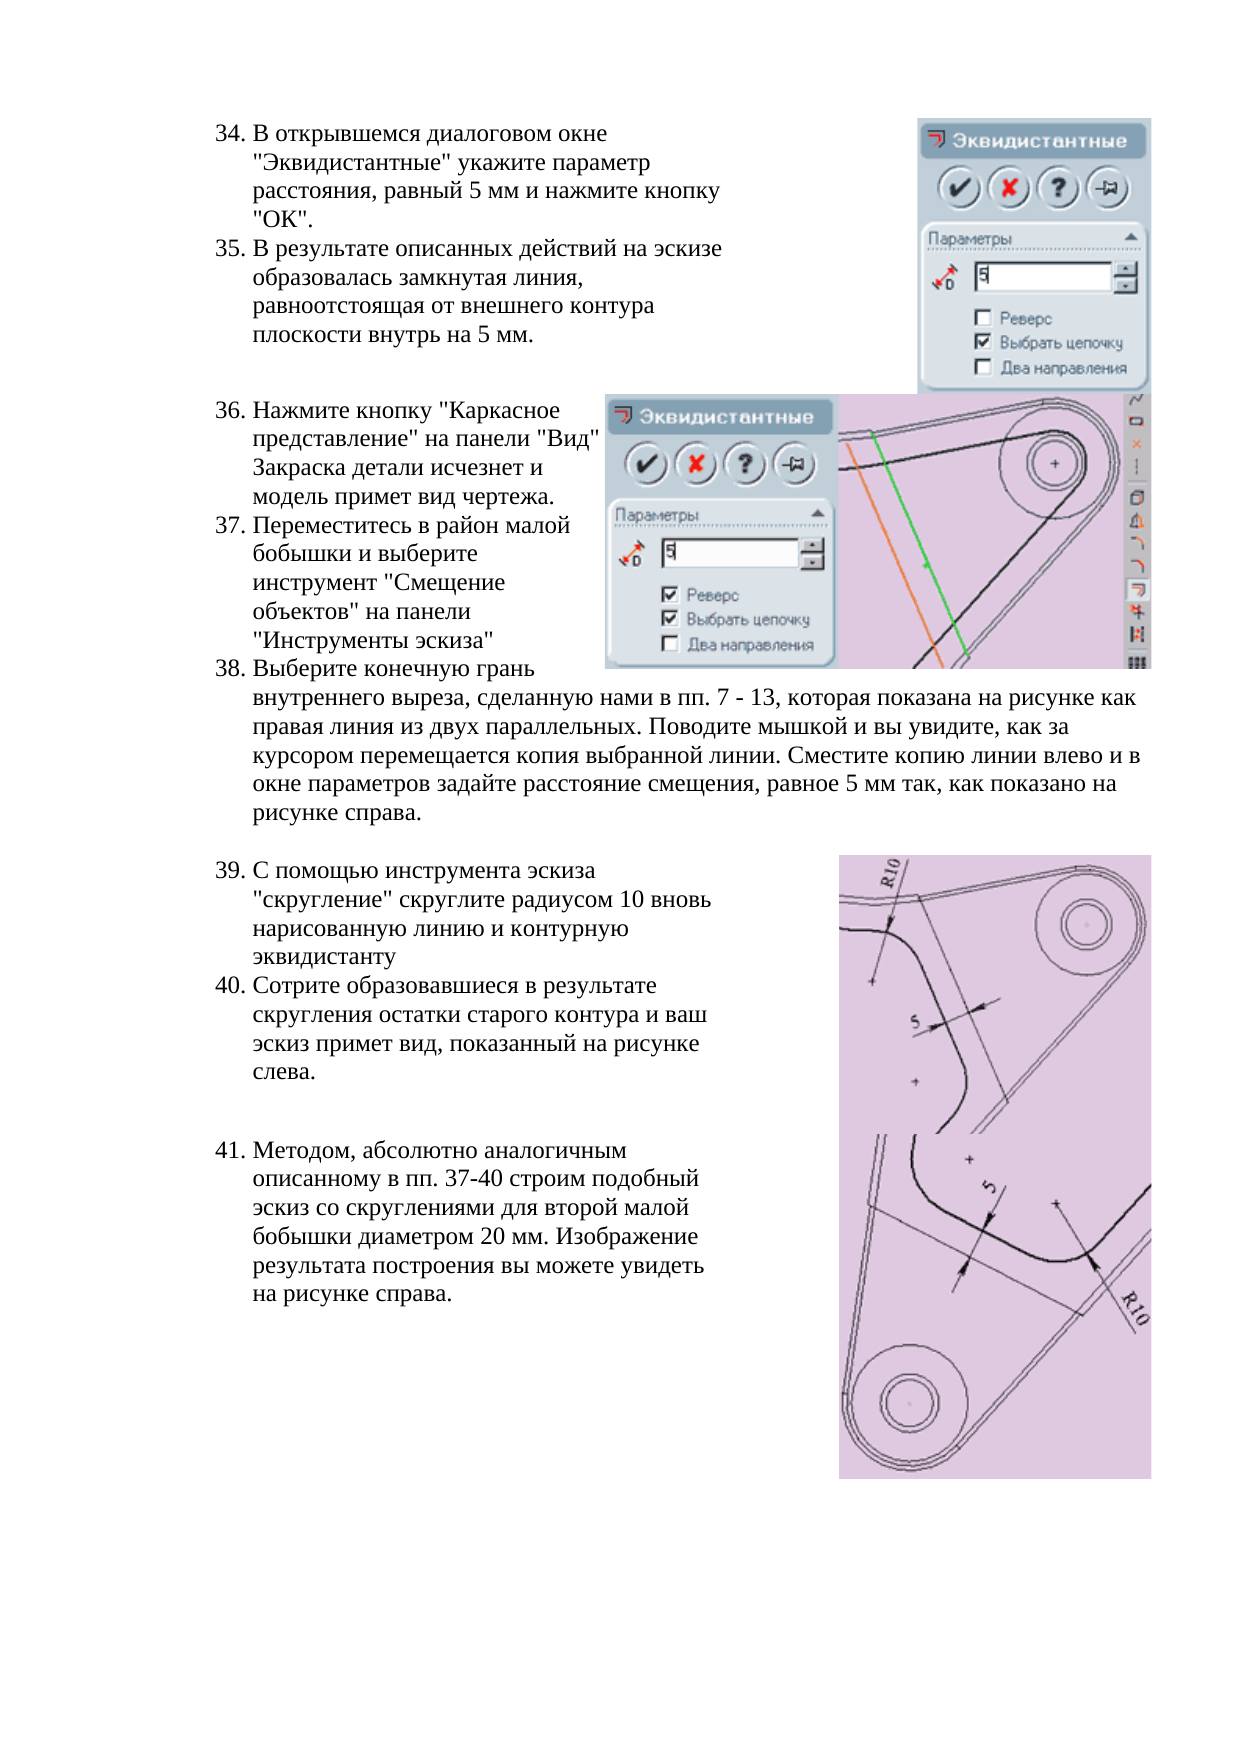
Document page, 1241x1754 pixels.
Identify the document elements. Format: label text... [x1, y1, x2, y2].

table_cell Нажмите кнопку "Каркасное представление" на панели "Вид" Закраска детали исчезнет и модель примет вид чертежа. Переместитесь в район малой бобышки и выберите инструмент "Смещение объектов" на панели "Инструменты эскиза" Выберите конечную грань внутреннего выреза, сделанную нами в пп. 7 - 13, которая показана на рисунке как правая линия из двух параллельных. Поводите мышкой и вы увидите, как за курсором перемещается копия выбранной линии. Сместите копию линии влево и в окне параметров задайте расстояние смещения, равное 5 мм так, как показано на рисунке справа. [177, 395, 1152, 855]
table_cell Методом, абсолютно аналогичным описанному в пп. 37-40 строим подобный эскиз со скруглениями для второй малой бобышки диаметром 20 мм. Изображение результата построения вы можете увидеть на рисунке справа. [177, 1135, 839, 1478]
table_cell С помощью инструмента эскиза "скругление" скруглите радиусом 10 вновь нарисованную линию и контурную эквидистанту Сотрите образовавшиеся в результате скругления остатки старого контура и ваш эскиз примет вид, показанный на рисунке слева. [177, 855, 839, 1135]
table_cell В открывшемся диалоговом окне "Эквидистантные" укажите параметр расстояния, равный 5 мм и нажмите кнопку "ОК". В результате описанных действий на эскизе образовалась замкнутая линия, равноотстоящая от внешнего контура плоскости внутрь на 5 мм. [177, 118, 917, 395]
picture [839, 855, 1152, 1479]
picture [604, 118, 1152, 669]
